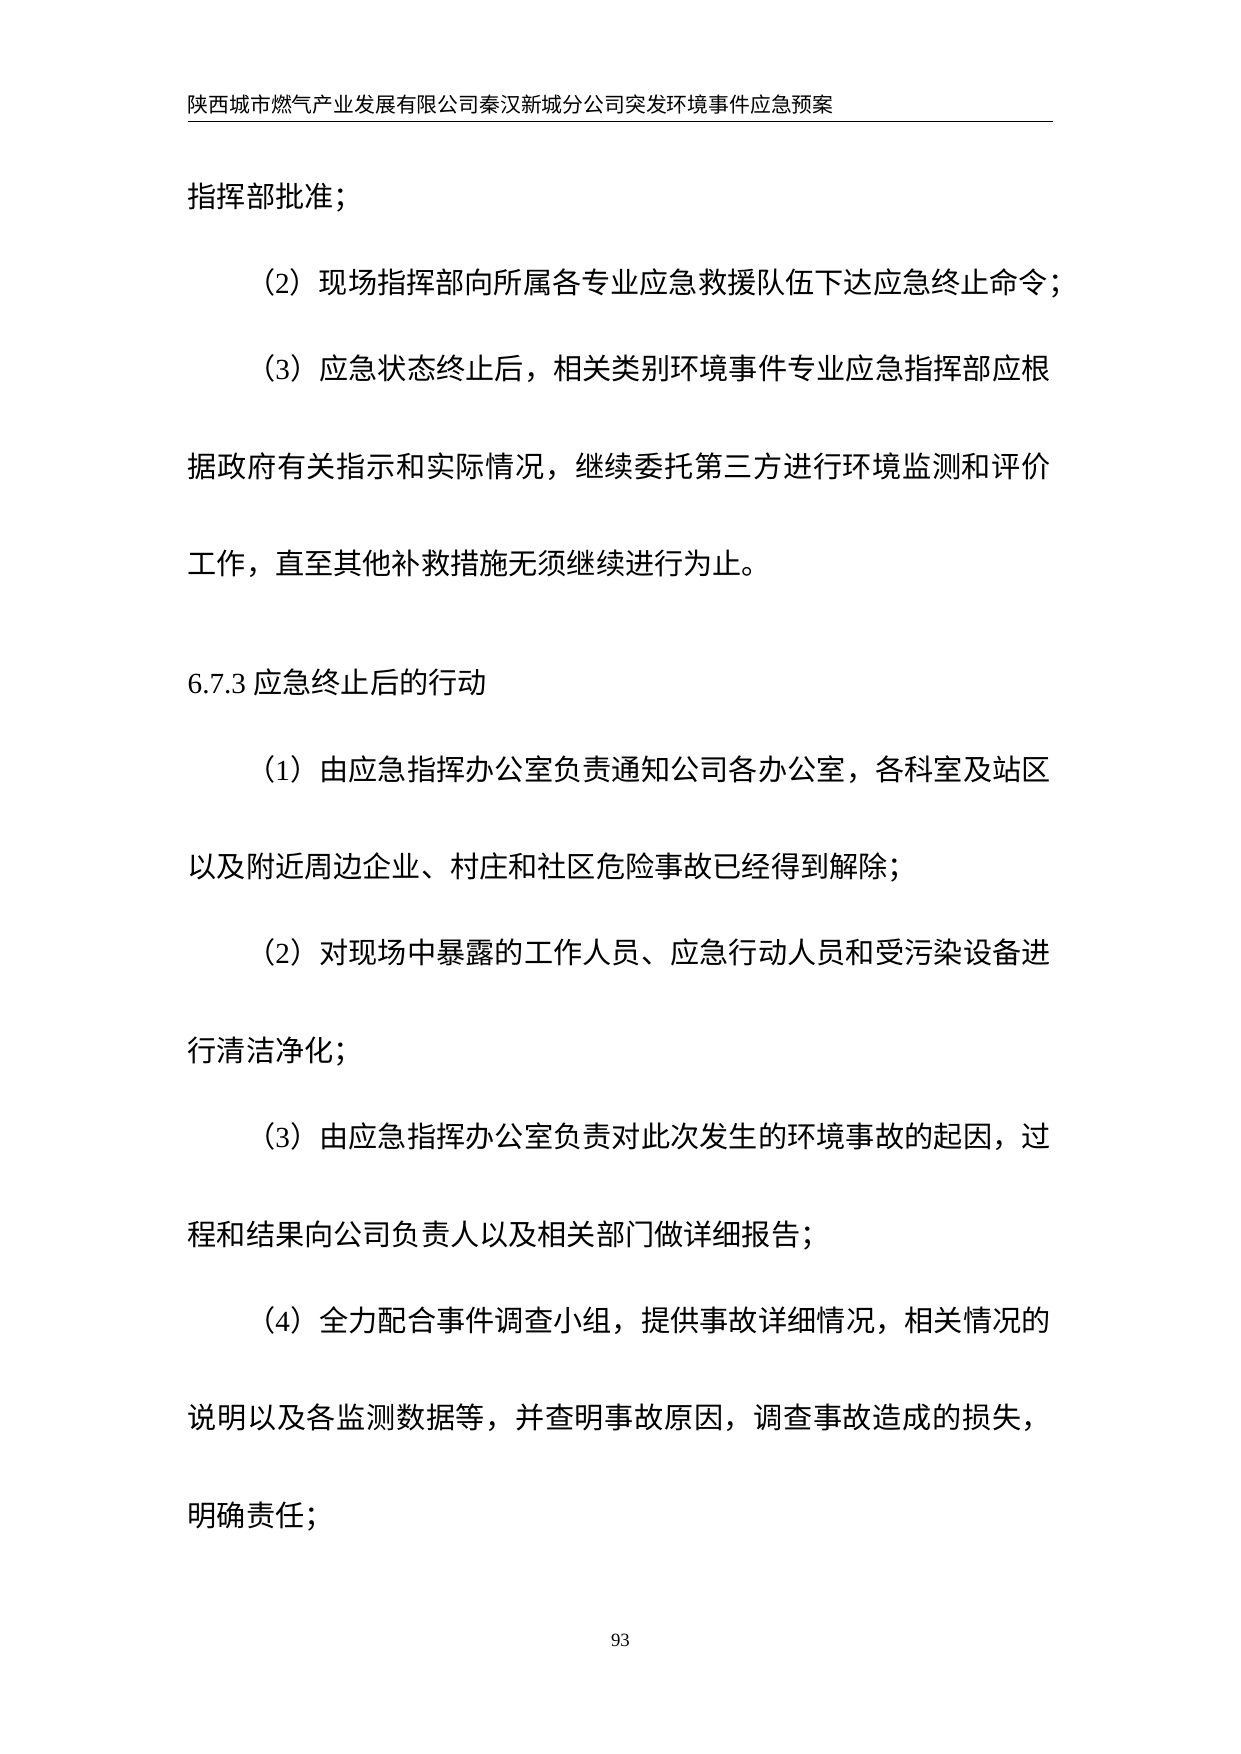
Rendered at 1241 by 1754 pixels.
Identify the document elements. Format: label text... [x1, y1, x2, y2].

text （3）应急状态终止后，相关类别环境事件专业应急指挥部应根据政府有关指示和实际情况，继续委托第三方进行环境监测和评价工作，直至其他补救措施无须继续进行为止。 [187, 334, 1053, 594]
text （2）对现场中暴露的工作人员、应急行动人员和受污染设备进行清洁净化； [187, 918, 1053, 1081]
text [187, 162, 1053, 227]
text （1）由应急指挥办公室负责通知公司各办公室，各科室及站区以及附近周边企业、村庄和社区危险事故已经得到解除； [187, 735, 1053, 897]
text （3）由应急指挥办公室负责对此次发生的环境事故的起因，过程和结果向公司负责人以及相关部门做详细报告； [187, 1102, 1053, 1265]
text （4）全力配合事件调查小组，提供事故详细情况，相关情况的说明以及各监测数据等，并查明事故原因，调查事故造成的损失，明确责任； [187, 1286, 1053, 1546]
subtitle 6.7.3 应急终止后的行动 [187, 649, 1053, 714]
text （2）现场指挥部向所属各专业应急救援队伍下达应急终止命令； [187, 248, 1053, 313]
